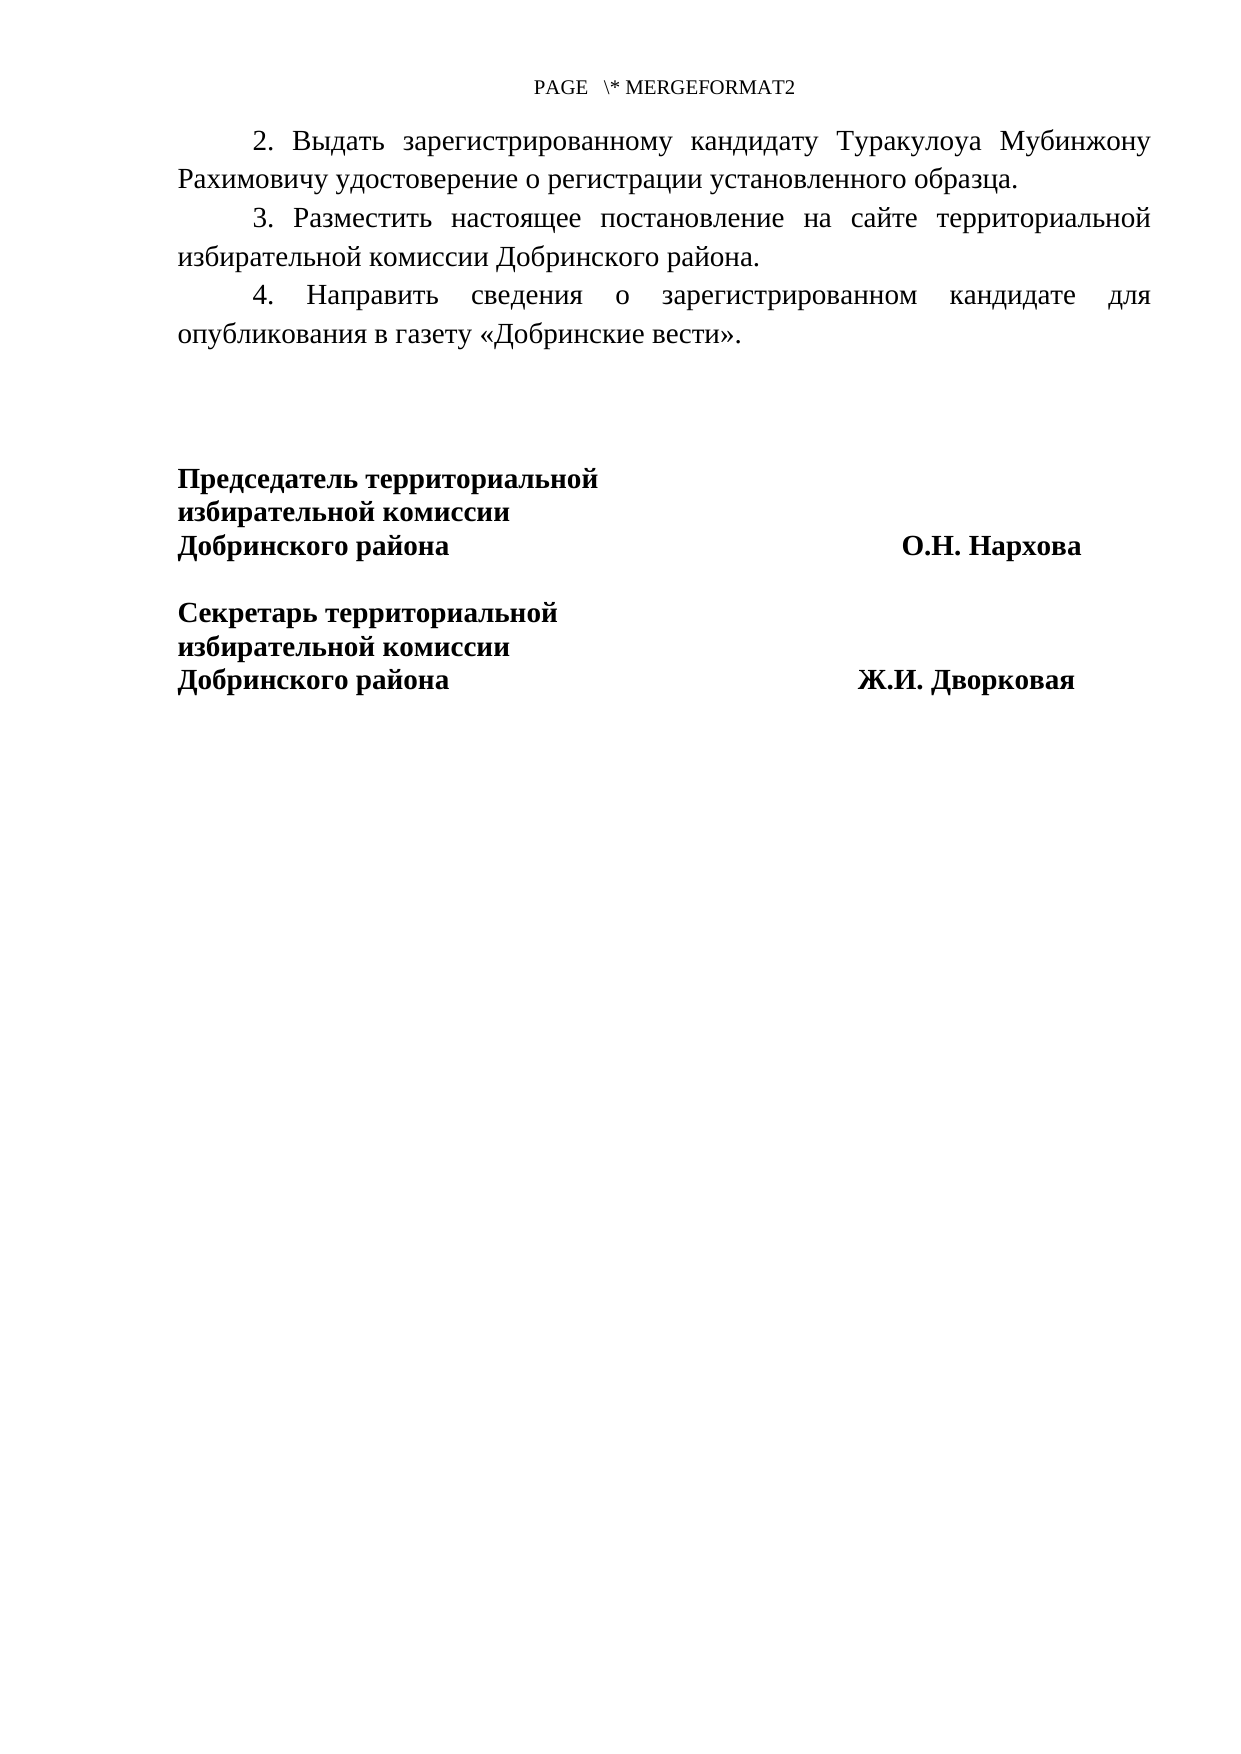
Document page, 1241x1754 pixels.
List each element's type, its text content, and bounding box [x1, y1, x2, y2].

text 3. Разместить настоящее постановление на сайте территориальной избирательной комиссии Добринского района. [177, 200, 1152, 272]
text избирательной комиссии [177, 629, 1152, 662]
text Добринского района О.Н. Нархова [177, 528, 1152, 562]
text Секретарь территориальной [177, 595, 1152, 629]
text 2. Выдать зарегистрированному кандидату Туракулоуа Мубинжону Рахимовичу удостоверение о регистрации установленного образца. [177, 123, 1152, 195]
text избирательной комиссии [177, 494, 1152, 528]
text Председатель территориальной [177, 461, 1152, 494]
text 4. Направить сведения о зарегистрированном кандидате для опубликования в газету «Добринские вести». [177, 277, 1152, 349]
text Добринского района Ж.И. Дворковая [177, 662, 1152, 696]
